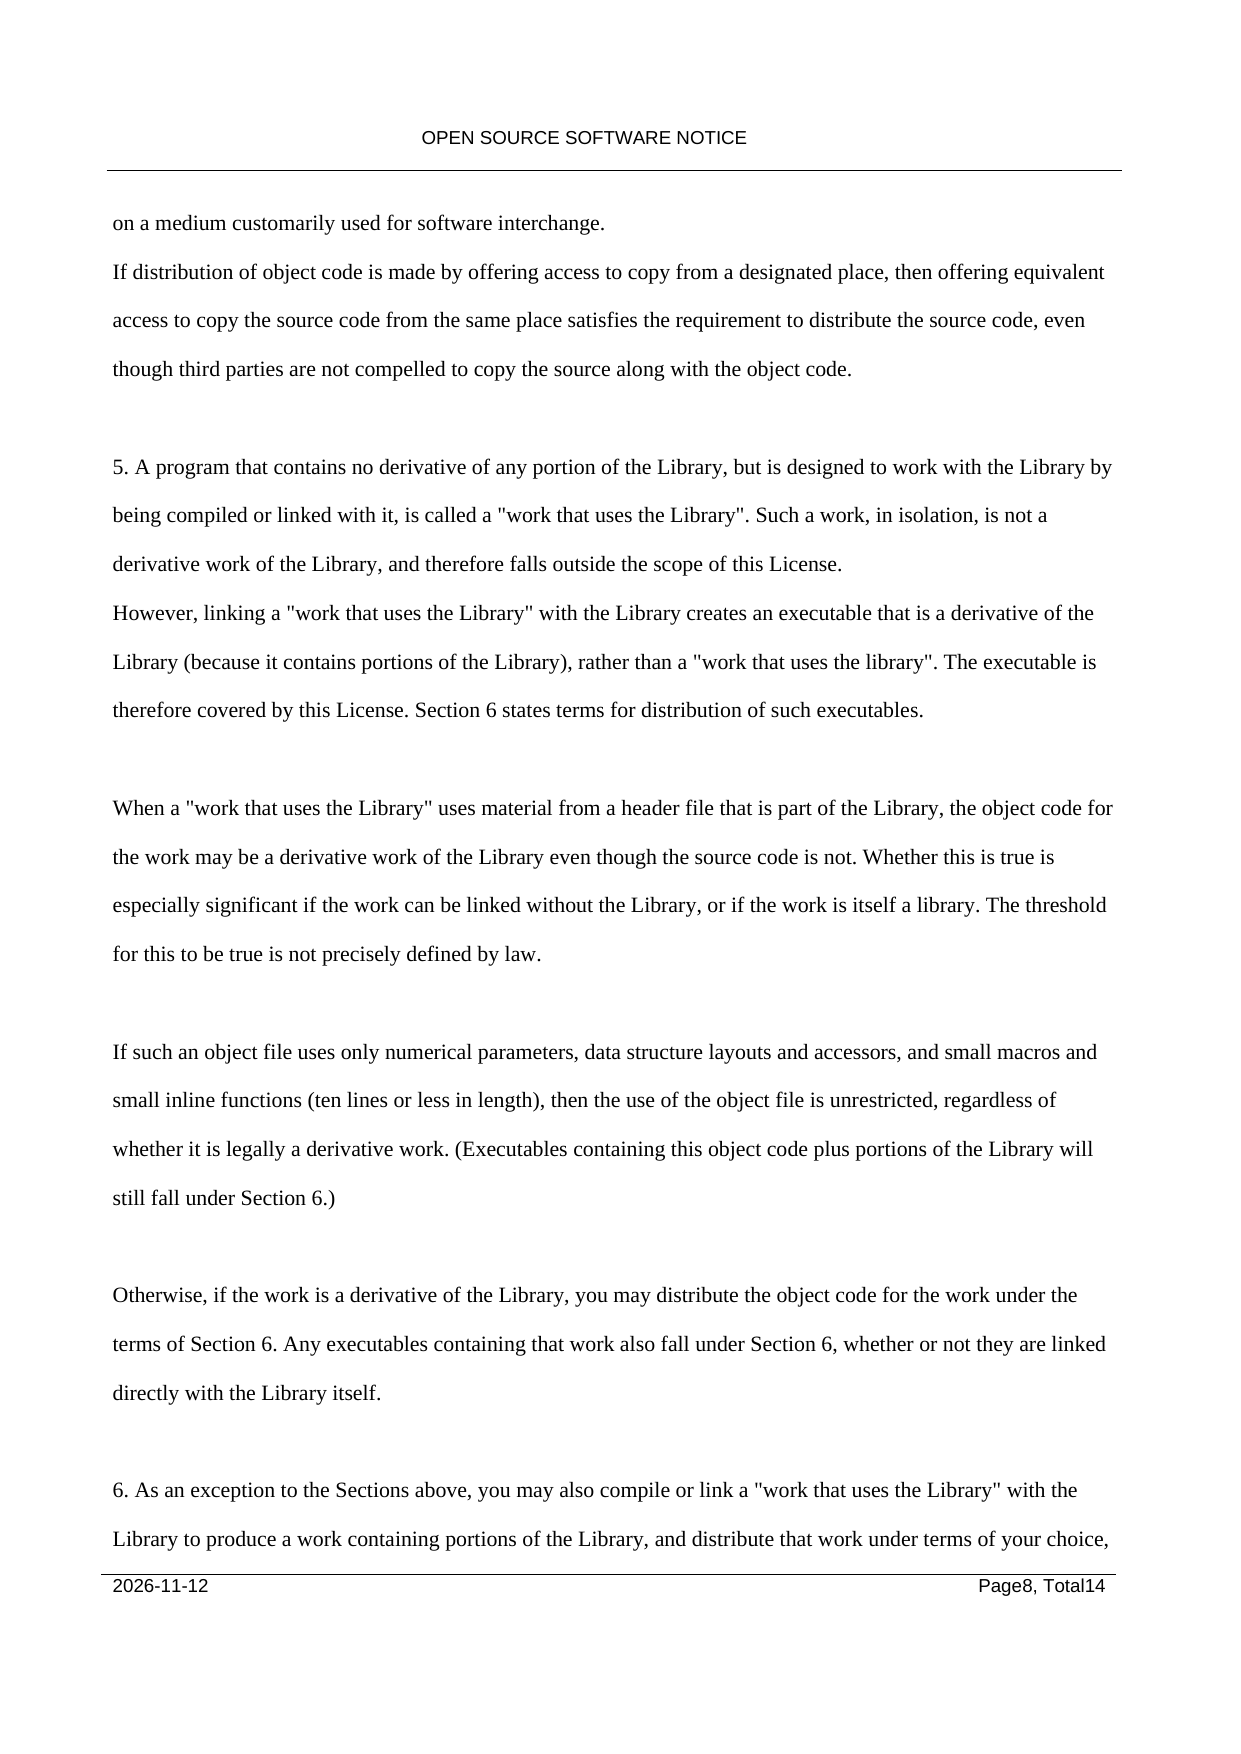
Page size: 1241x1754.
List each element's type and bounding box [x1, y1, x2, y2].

text [112, 206, 1128, 1555]
